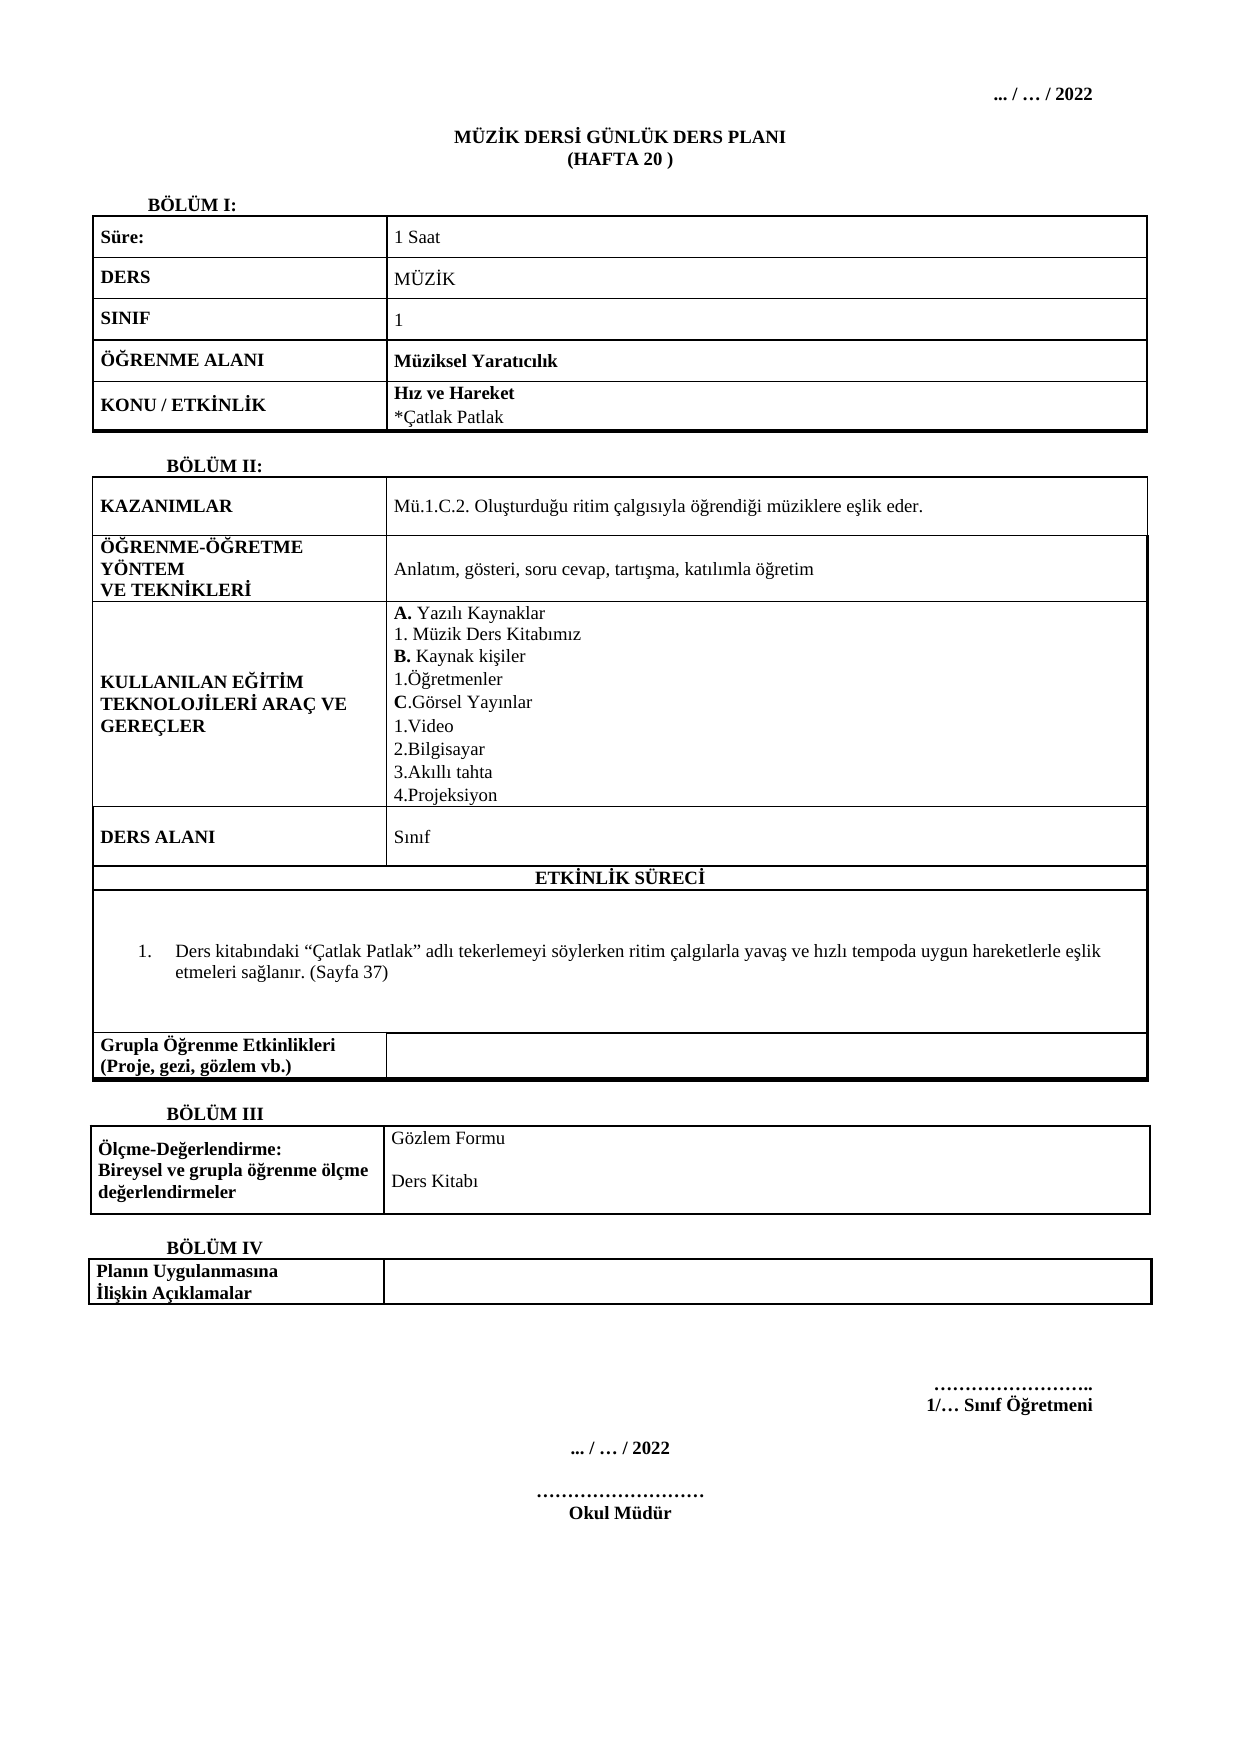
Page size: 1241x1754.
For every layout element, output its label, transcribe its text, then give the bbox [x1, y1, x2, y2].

table_cell Sınıf [387, 807, 1146, 865]
text 1/… Sınıf Öğretmeni [148, 1394, 1093, 1416]
text BÖLÜM II: [148, 455, 1093, 476]
table_header Süre: [94, 217, 386, 256]
table_cell Grupla Öğrenme Etkinlikleri (Proje, gezi, gözlem vb.) [94, 1033, 386, 1077]
table_header KAZANIMLAR [93, 478, 386, 535]
table_cell A. Yazılı Kaynaklar 1. Müzik Ders Kitabımız B. Kaynak kişiler 1.Öğretmenler C.Görsel Yayınlar 1.Video 2.Bilgisayar 3.Akıllı tahta 4.Projeksiyon [387, 602, 1146, 806]
table_cell 1 [388, 299, 1146, 339]
table_cell SINIF [94, 299, 386, 339]
table_cell DERS ALANI [94, 807, 386, 865]
table_cell Ders kitabındaki “Çatlak Patlak” adlı tekerlemeyi söylerken ritim çalgılarla yavaş ve hızlı tempoda uygun hareketlerle eşlik etmeleri sağlanır. (Sayfa 37) [94, 891, 1146, 1032]
text Okul Müdür [148, 1502, 1093, 1523]
table_cell Müziksel Yaratıcılık [388, 341, 1146, 381]
text ……………………… [148, 1480, 1093, 1502]
table_header 1 Saat [388, 217, 1146, 256]
table_cell ÖĞRENME-ÖĞRETME YÖNTEM VE TEKNİKLERİ [93, 536, 386, 601]
text MÜZİK DERSİ GÜNLÜK DERS PLANI [148, 126, 1093, 148]
text (HAFTA 20 ) [148, 148, 1093, 169]
text …………………….. [148, 1373, 1093, 1394]
table_cell DERS [94, 258, 386, 298]
table_header [385, 1260, 1150, 1303]
table_header Gözlem Formu Ders Kitabı [385, 1127, 1149, 1213]
table_cell Hız ve Hareket *Çatlak Patlak [388, 382, 1146, 429]
table_cell ÖĞRENME ALANI [94, 341, 386, 381]
text ... / … / 2022 [148, 83, 1093, 105]
table_header Planın Uygulanmasına İlişkin Açıklamalar [90, 1260, 383, 1303]
table_cell [387, 1034, 1146, 1077]
table_header Ölçme-Değerlendirme: Bireysel ve grupla öğrenme ölçme değerlendirmeler [92, 1127, 383, 1213]
subtitle BÖLÜM III [148, 1103, 1093, 1124]
table_header Mü.1.C.2. Oluşturduğu ritim çalgısıyla öğrendiği müziklere eşlik eder. [387, 478, 1147, 535]
text BÖLÜM I: [148, 193, 1093, 215]
subtitle BÖLÜM IV [148, 1237, 1093, 1258]
table_cell KONU / ETKİNLİK [94, 382, 386, 429]
table_cell ETKİNLİK SÜRECİ [94, 867, 1146, 888]
table_cell Anlatım, gösteri, soru cevap, tartışma, katılımla öğretim [387, 536, 1146, 601]
table_cell MÜZİK [388, 258, 1146, 298]
text ... / … / 2022 [148, 1437, 1093, 1459]
table_cell KULLANILAN EĞİTİM TEKNOLOJİLERİ ARAÇ VE GEREÇLER [93, 602, 386, 806]
